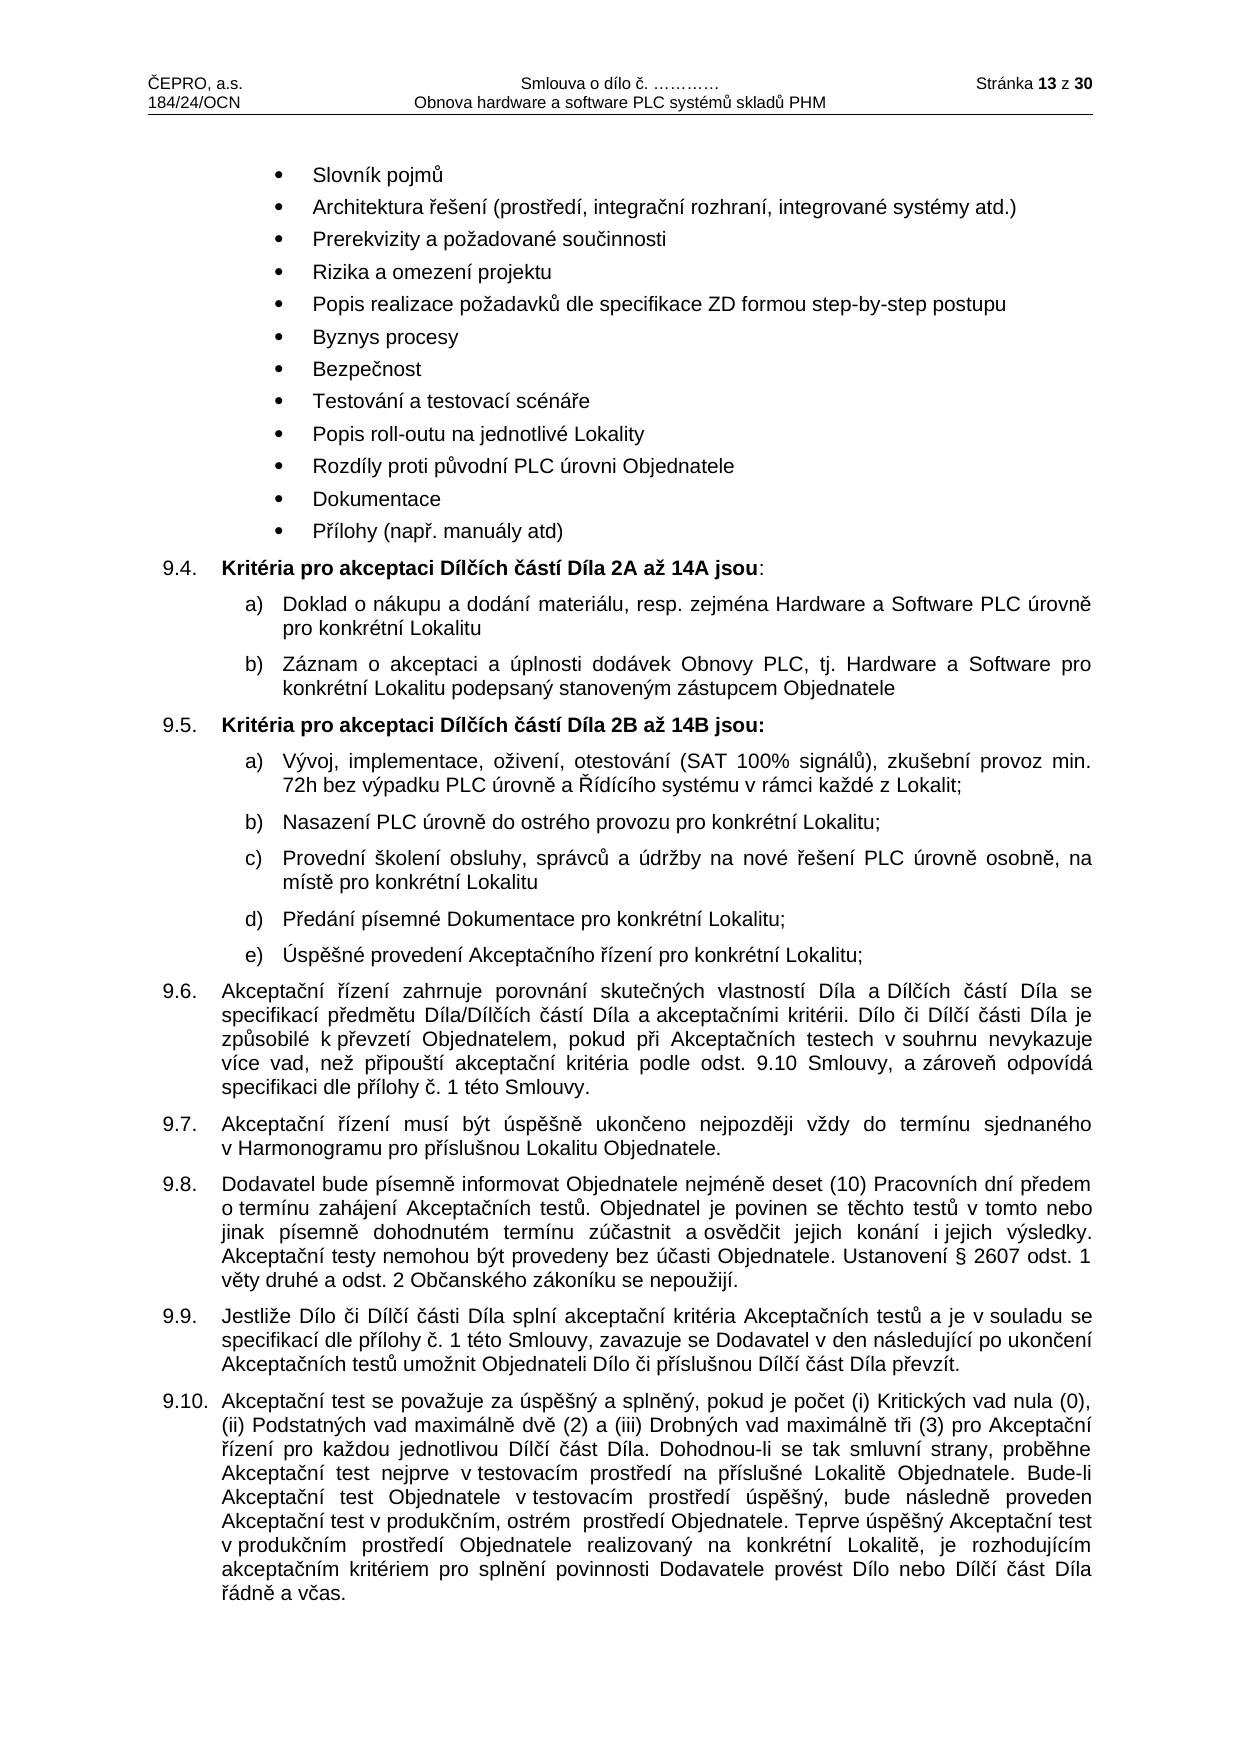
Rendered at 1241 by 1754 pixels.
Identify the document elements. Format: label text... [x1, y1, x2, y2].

list Přílohy (např. manuály atd) [275, 519, 1093, 543]
list Provední školení obsluhy, správců a údržby na nové řešení PLC úrovně osobně, na místě pro konkrétní Lokalitu [245, 846, 1093, 894]
text Kritéria pro akceptaci Dílčích částí Díla 2B až 14B jsou: [162, 713, 1093, 737]
list Doklad o nákupu a dodání materiálu, resp. zejména Hardware a Software PLC úrovně pro konkrétní Lokalitu [245, 592, 1093, 640]
list Popis roll-outu na jednotlivé Lokality [275, 422, 1093, 446]
list Předání písemné Dokumentace pro konkrétní Lokalitu; [245, 906, 1093, 930]
list Slovník pojmů [275, 162, 1093, 187]
text Akceptační test se považuje za úspěšný a splněný, pokud je počet (i) Kritických vad nula (0), (ii) Podstatných vad maximálně dvě (2) a (iii) Drobných vad maximálně tři (3) pro Akceptační řízení pro každou jednotlivou Dílčí část Díla. Dohodnou-li se tak smluvní strany, proběhne Akceptační test nejprve v testovacím prostředí na příslušné Lokalitě Objednatele. Bude-li Akceptační test Objednatele v testovacím prostředí úspěšný, bude následně proveden Akceptační test v produkčním, ostrém prostředí Objednatele. Teprve úspěšný Akceptační test v produkčním prostředí Objednatele realizovaný na konkrétní Lokalitě, je rozhodujícím akceptačním kritériem pro splnění povinnosti Dodavatele provést Dílo nebo Dílčí část Díla řádně a včas. [162, 1389, 1093, 1604]
list Prerekvizity a požadované součinnosti [275, 227, 1093, 251]
list Záznam o akceptaci a úplnosti dodávek Obnovy PLC, tj. Hardware a Software pro konkrétní Lokalitu podepsaný stanoveným zástupcem Objednatele [245, 652, 1093, 700]
text Akceptační řízení musí být úspěšně ukončeno nejpozději vždy do termínu sjednaného v Harmonogramu pro příslušnou Lokalitu Objednatele. [162, 1112, 1093, 1159]
list Dokumentace [275, 486, 1093, 511]
list Rizika a omezení projektu [275, 260, 1093, 284]
list Testování a testovací scénáře [275, 389, 1093, 413]
list Nasazení PLC úrovně do ostrého provozu pro konkrétní Lokalitu; [245, 809, 1093, 833]
list Vývoj, implementace, oživení, otestování (SAT 100% signálů), zkušební provoz min. 72h bez výpadku PLC úrovně a Řídícího systému v rámci každé z Lokalit; [245, 749, 1093, 797]
text Jestliže Dílo či Dílčí části Díla splní akceptační kritéria Akceptačních testů a je v souladu se specifikací dle přílohy č. 1 této Smlouvy, zavazuje se Dodavatel v den následující po ukončení Akceptačních testů umožnit Objednateli Dílo či příslušnou Dílčí část Díla převzít. [162, 1304, 1093, 1376]
list Bezpečnost [275, 357, 1093, 381]
list Popis realizace požadavků dle specifikace ZD formou step-by-step postupu [275, 292, 1093, 316]
list Rozdíly proti původní PLC úrovni Objednatele [275, 454, 1093, 478]
list Byznys procesy [275, 324, 1093, 348]
text Dodavatel bude písemně informovat Objednatele nejméně deset (10) Pracovních dní předem o termínu zahájení Akceptačních testů. Objednatel je povinen se těchto testů v tomto nebo jinak písemně dohodnutém termínu zúčastnit a osvědčit jejich konání i jejich výsledky. Akceptační testy nemohou být provedeny bez účasti Objednatele. Ustanovení § 2607 odst. 1 věty druhé a odst. 2 Občanského zákoníku se nepoužijí. [162, 1172, 1093, 1292]
list Úspěšné provedení Akceptačního řízení pro konkrétní Lokalitu; [245, 943, 1093, 967]
text Akceptační řízení zahrnuje porovnání skutečných vlastností Díla a Dílčích částí Díla se specifikací předmětu Díla/Dílčích částí Díla a akceptačními kritérii. Dílo či Dílčí části Díla je způsobilé k převzetí Objednatelem, pokud při Akceptačních testech v souhrnu nevykazuje více vad, než připouští akceptační kritéria podle odst. 9.10 Smlouvy, a zároveň odpovídá specifikaci dle přílohy č. 1 této Smlouvy. [162, 979, 1093, 1099]
text Kritéria pro akceptaci Dílčích částí Díla 2A až 14A jsou: [162, 555, 1093, 579]
list Architektura řešení (prostředí, integrační rozhraní, integrované systémy atd.) [275, 195, 1093, 219]
